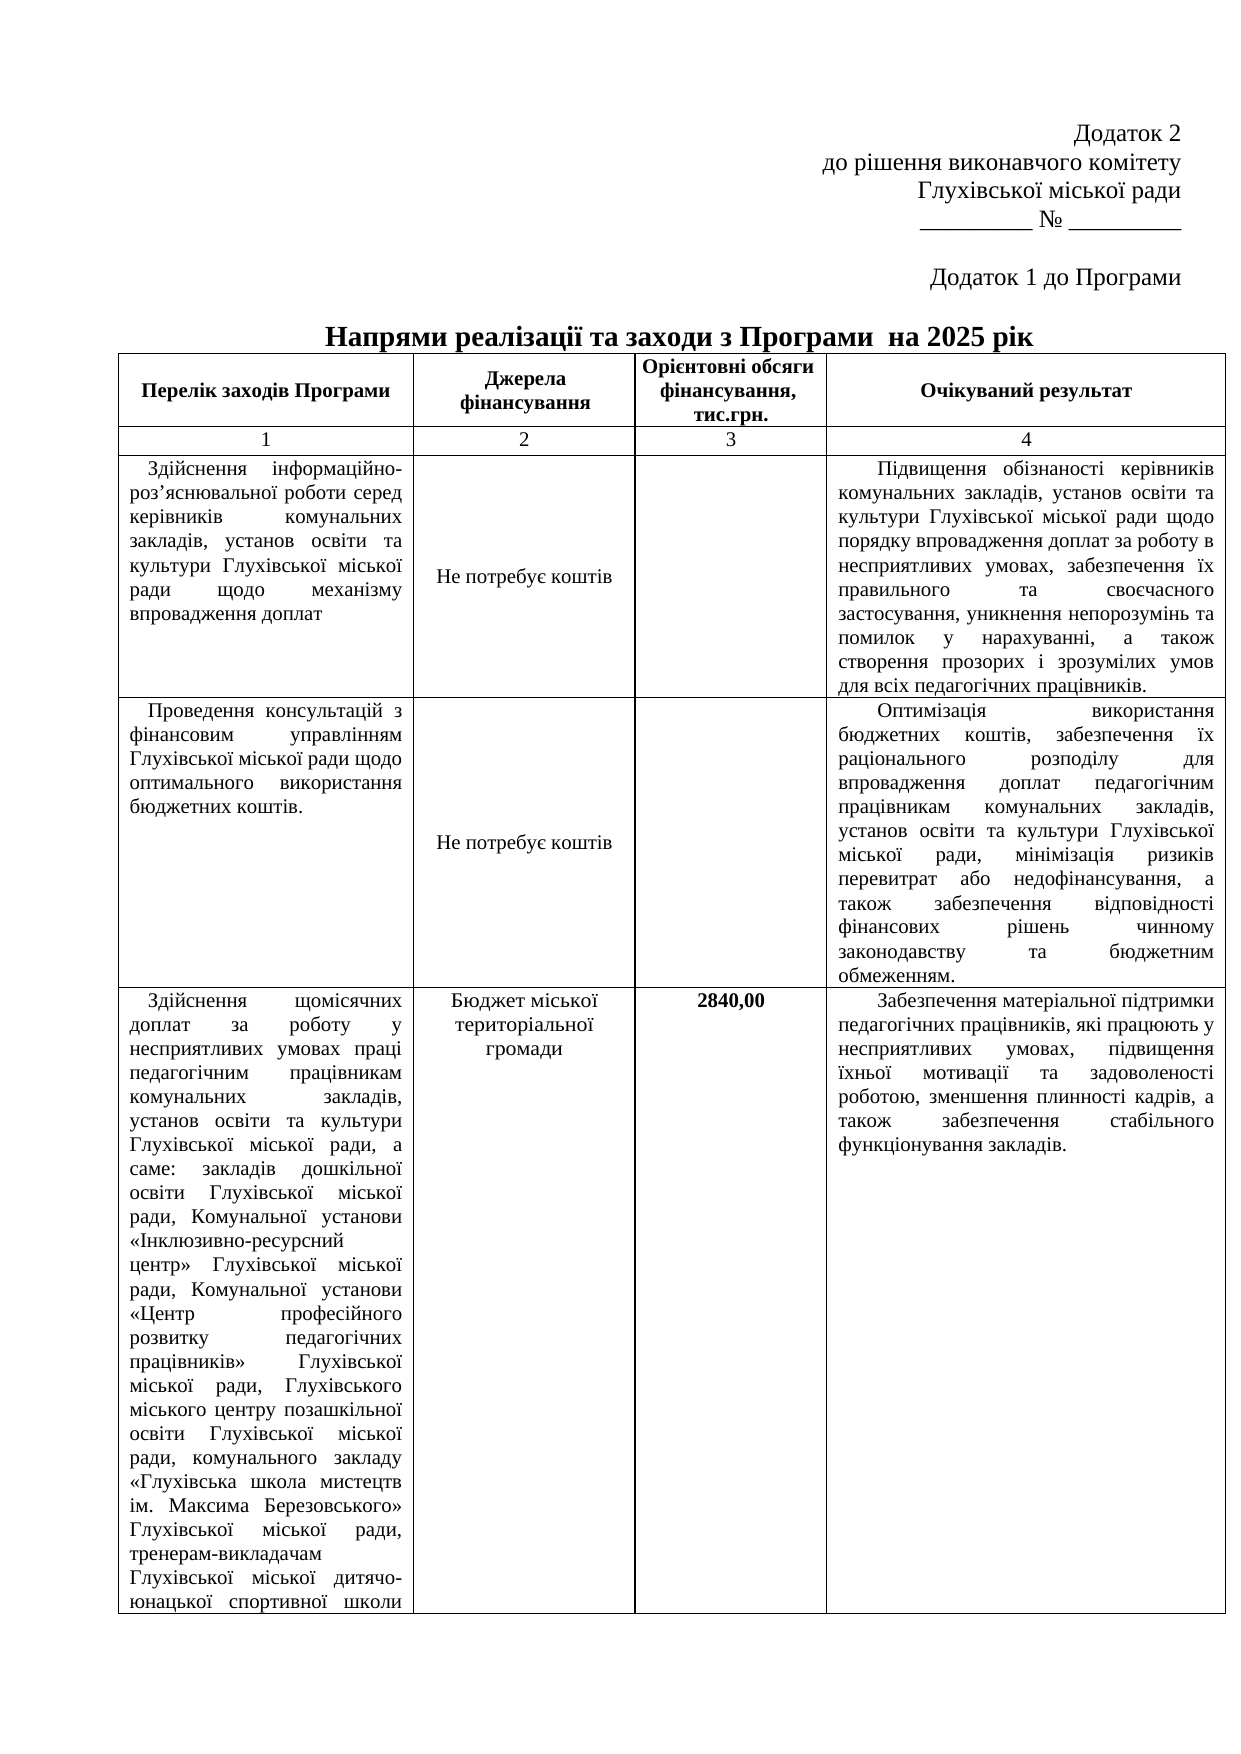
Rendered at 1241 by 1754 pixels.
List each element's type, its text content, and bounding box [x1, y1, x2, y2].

table_header Очікуваний результат [827, 354, 1225, 426]
table_cell 2 [414, 427, 634, 455]
table_cell 3 [636, 427, 826, 455]
table_cell 2840,00 [636, 988, 826, 1613]
table_cell Проведення консультацій з фінансовим управлінням Глухівської міської ради щодо оптимального використання бюджетних коштів. [119, 698, 413, 987]
table_cell Не потребує коштів [414, 698, 634, 987]
table_cell Не потребує коштів [414, 456, 634, 697]
table_cell Здійснення інформаційно-роз’яснювальної роботи серед керівників комунальних закладів, установ освіти та культури Глухівської міської ради щодо механізму впровадження доплат [119, 456, 413, 697]
text до рішення виконавчого комітету [177, 147, 1181, 176]
table_cell Оптимізація використання бюджетних коштів, забезпечення їх раціонального розподілу для впровадження доплат педагогічним працівникам комунальних закладів, установ освіти та культури Глухівської міської ради, мінімізація ризиків перевитрат або недофінансування, а також забезпечення відповідності фінансових рішень чинному законодавству та бюджетним обмеженням. [827, 698, 1225, 987]
subtitle Напрями реалізації та заходи з Програми на 2025 рік [177, 319, 1181, 353]
subtitle Додаток 2 [177, 118, 1181, 147]
text Додаток 1 до Програми [177, 262, 1181, 291]
table_cell [636, 698, 826, 987]
table_cell Бюджет міської територіальної громади [414, 988, 634, 1613]
text Глухівської міської ради [177, 176, 1181, 204]
table_cell Підвищення обізнаності керівників комунальних закладів, установ освіти та культури Глухівської міської ради щодо порядку впровадження доплат за роботу в несприятливих умовах, забезпечення їх правильного та своєчасного застосування, уникнення непорозумінь та помилок у нарахуванні, а також створення прозорих і зрозумілих умов для всіх педагогічних працівників. [827, 456, 1225, 697]
table_header Джерела фінансування [414, 354, 634, 426]
text _________ № _________ [177, 204, 1181, 233]
table_cell 1 [119, 427, 413, 455]
table_header Перелік заходів Програми [119, 354, 413, 426]
table_cell 4 [827, 427, 1225, 455]
table_cell [636, 456, 826, 697]
table_header Орієнтовні обсяги фінансування, тис.грн. [636, 354, 826, 426]
